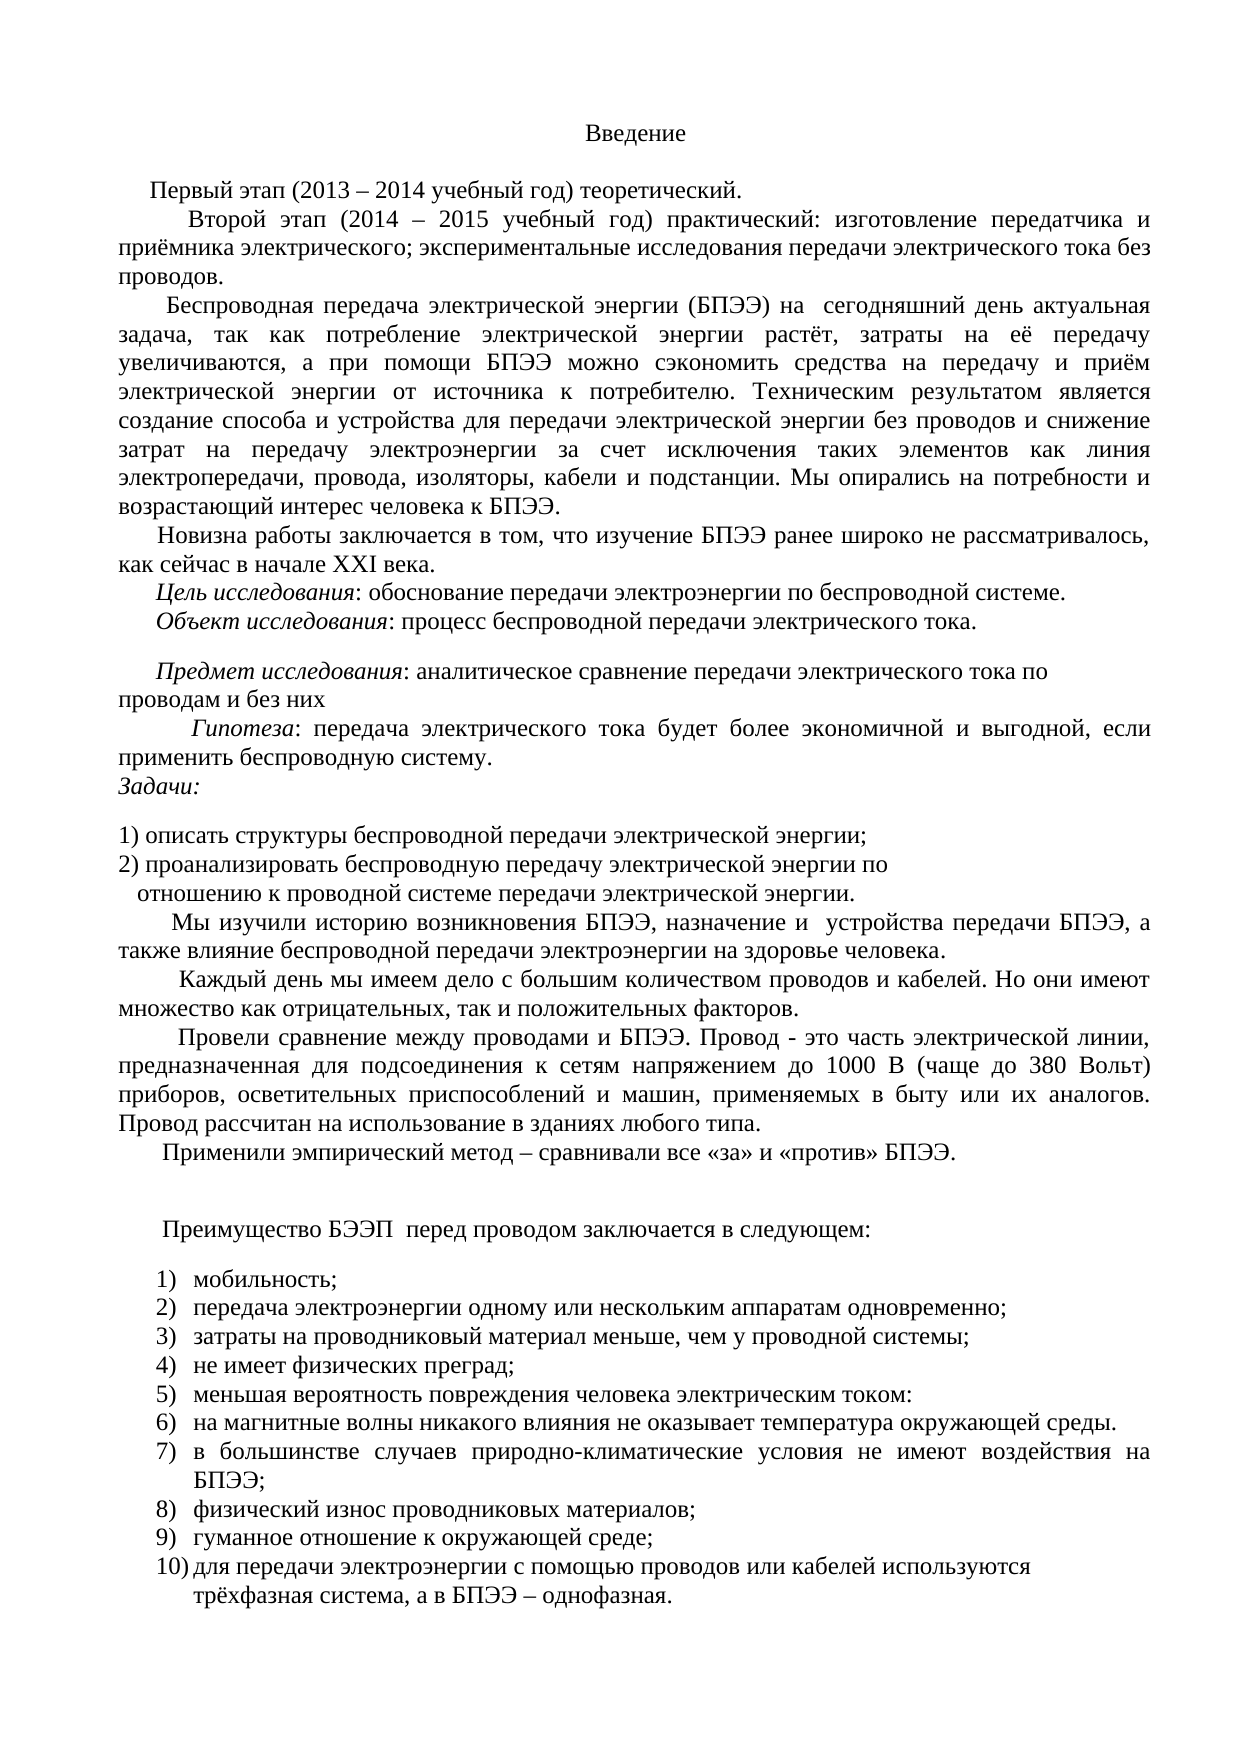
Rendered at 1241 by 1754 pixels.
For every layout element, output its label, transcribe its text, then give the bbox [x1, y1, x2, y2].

text Задачи: [118, 771, 1152, 799]
text Первый этап (2013 – 2014 учебный год) теоретический. [118, 175, 1152, 204]
text Преимущество БЭЭП перед проводом заключается в следующем: [118, 1214, 1152, 1243]
text 2) проанализировать беспроводную передачу электрической энергии по [118, 849, 1152, 878]
text отношению к проводной системе передачи электрической энергии. [118, 878, 1152, 907]
text Цель исследования: обоснование передачи электроэнергии по беспроводной системе. [118, 577, 1152, 606]
text Предмет исследования: аналитическое сравнение передачи электрического тока по проводам и без них [118, 656, 1152, 713]
text Каждый день мы имеем дело с большим количеством проводов и кабелей. Но они имеют множество как отрицательных, так и положительных факторов. [118, 964, 1152, 1022]
list гуманное отношение к окружающей среде; [156, 1522, 1152, 1551]
list затраты на проводниковый материал меньше, чем у проводной системы; [156, 1321, 1152, 1350]
text 1) описать структуры беспроводной передачи электрической энергии; [118, 820, 1152, 849]
list мобильность; [156, 1264, 1152, 1292]
text Мы изучили историю возникновения БПЭЭ, назначение и устройства передачи БПЭЭ, а также влияние беспроводной передачи электроэнергии на здоровье человека. [118, 907, 1152, 964]
text Провели сравнение между проводами и БПЭЭ. Провод - это часть электрической линии, предназначенная для подсоединения к сетям напряжением до 1000 В (чаще до 380 Вольт) приборов, осветительных приспособлений и машин, применяемых в быту или их аналогов. Провод рассчитан на использование в зданиях любого типа. [118, 1022, 1152, 1137]
text Гипотеза: передача электрического тока будет более экономичной и выгодной, если применить беспроводную систему. [118, 713, 1152, 771]
text Новизна работы заключается в том, что изучение БПЭЭ ранее широко не рассматривалось, как сейчас в начале ХХI века. [118, 520, 1152, 577]
list для передачи электроэнергии с помощью проводов или кабелей используются трёхфазная система, а в БПЭЭ – однофазная. [156, 1551, 1152, 1609]
list на магнитные волны никакого влияния не оказывает температура окружающей среды. [156, 1407, 1152, 1436]
text Объект исследования: процесс беспроводной передачи электрического тока. [118, 606, 1152, 635]
list физический износ проводниковых материалов; [156, 1494, 1152, 1522]
list меньшая вероятность повреждения человека электрическим током: [156, 1379, 1152, 1407]
text Применили эмпирический метод – сравнивали все «за» и «против» БПЭЭ. [118, 1137, 1152, 1165]
text Введение [118, 118, 1152, 147]
text Беспроводная передача электрической энергии (БПЭЭ) на сегодняшний день актуальная задача, так как потребление электрической энергии растёт, затраты на её передачу увеличиваются, а при помощи БПЭЭ можно сэкономить средства на передачу и приём электрической энергии от источника к потребителю. Техническим результатом является создание способа и устройства для передачи электрической энергии без проводов и снижение затрат на передачу электроэнергии за счет исключения таких элементов как линия электропередачи, провода, изоляторы, кабели и подстанции. Мы опирались на потребности и возрастающий интерес человека к БПЭЭ. [118, 290, 1152, 520]
list в большинстве случаев природно-климатические условия не имеют воздействия на БПЭЭ; [156, 1436, 1152, 1494]
list передача электроэнергии одному или нескольким аппаратам одновременно; [156, 1292, 1152, 1321]
text Второй этап (2014 – 2015 учебный год) практический: изготовление передатчика и приёмника электрического; экспериментальные исследования передачи электрического тока без проводов. [118, 204, 1152, 290]
list не имеет физических преград; [156, 1350, 1152, 1379]
